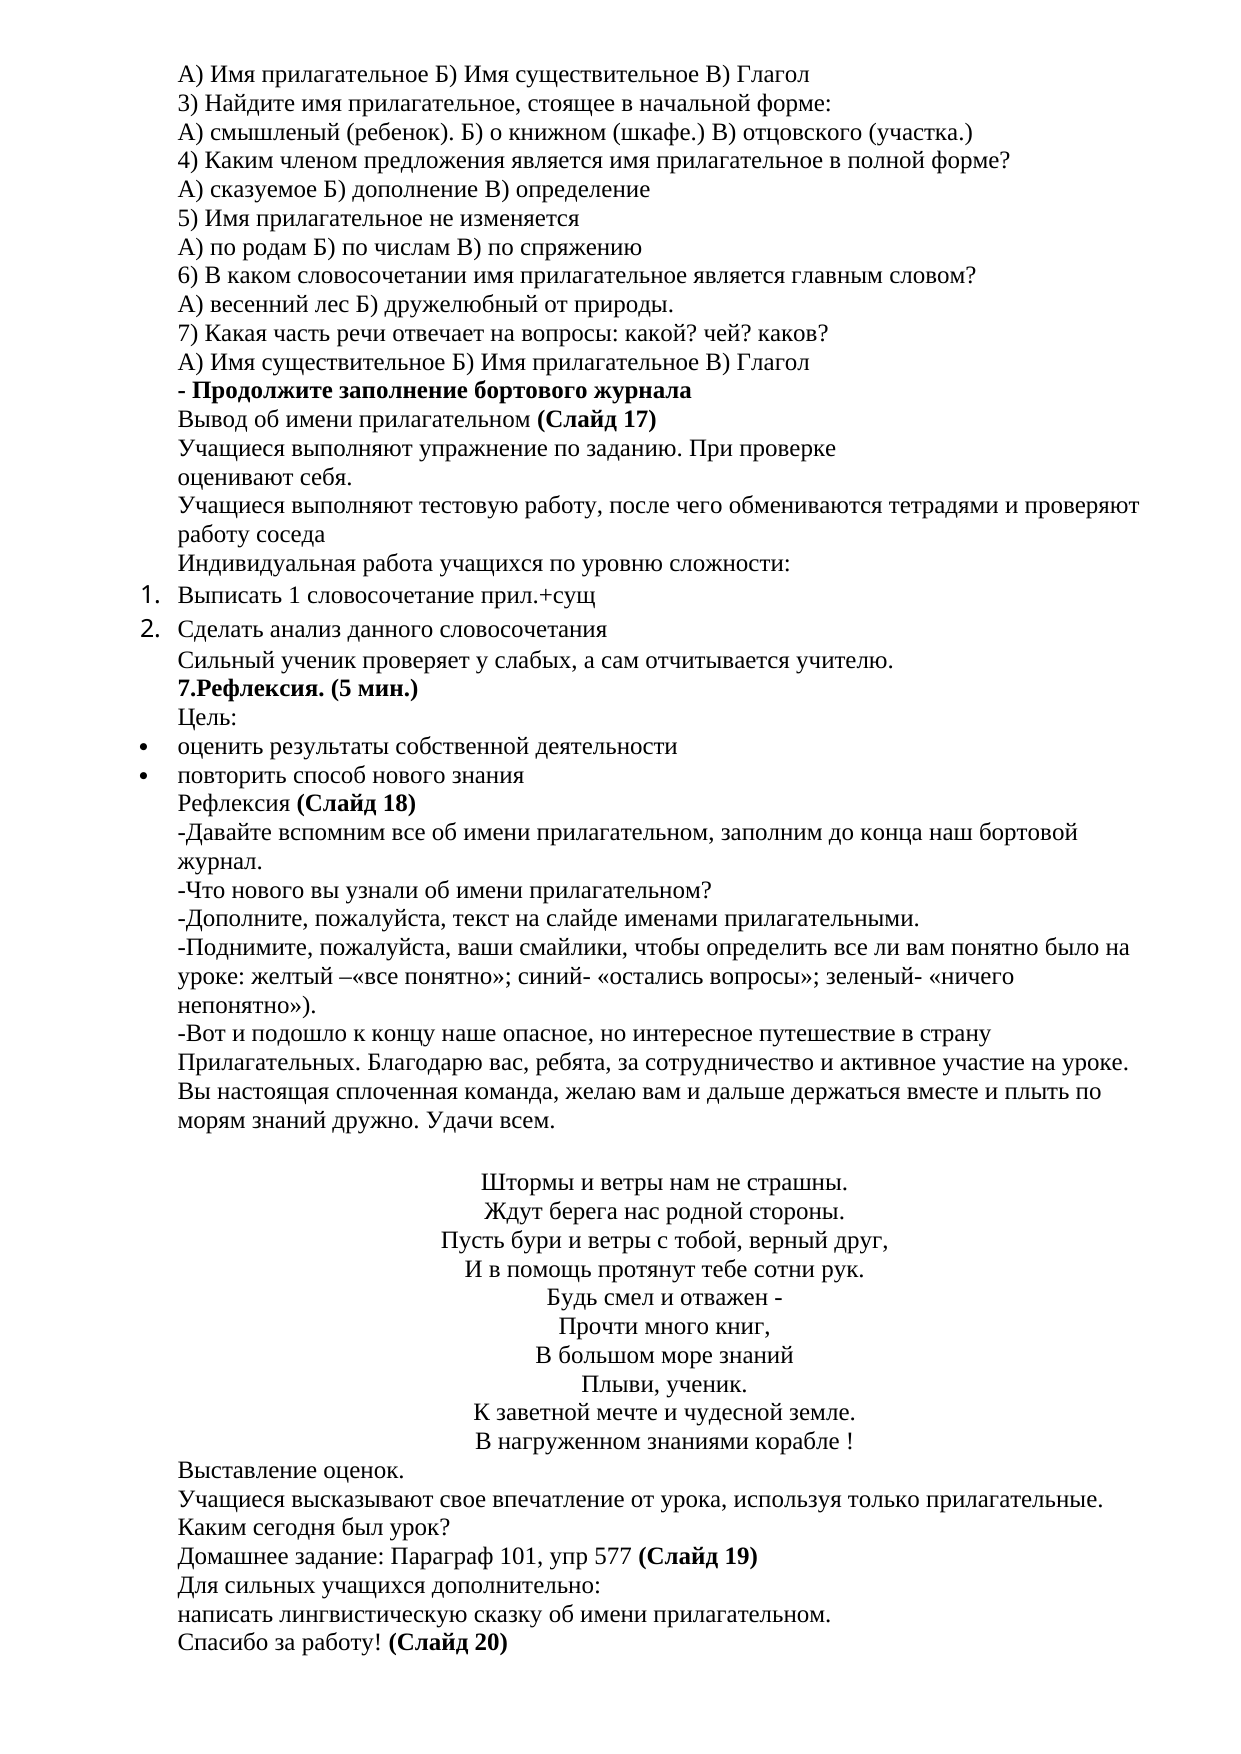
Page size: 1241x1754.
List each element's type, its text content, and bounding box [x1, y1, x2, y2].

text Индивидуальная работа учащихся по уровню сложности: [177, 548, 1152, 577]
text 4) Каким членом предложения является имя прилагательное в полной форме? [177, 145, 1152, 174]
text Сильный ученик проверяет у слабых, а сам отчитывается учителю. [177, 645, 1152, 673]
text Цель: [177, 702, 1152, 731]
text А) Имя существительное Б) Имя прилагательное В) Глагол [177, 347, 1152, 375]
list оценить результаты собственной деятельности [140, 731, 1152, 760]
text Учащиеся выполняют тестовую работу, после чего обмениваются тетрадями и проверяют работу соседа [177, 490, 1152, 548]
text Учащиеся выполняют упражнение по заданию. При проверке [177, 433, 1152, 462]
text 5) Имя прилагательное не изменяется [177, 203, 1152, 232]
text 6) В каком словосочетании имя прилагательное является главным словом? [177, 260, 1152, 289]
text А) весенний лес Б) дружелюбный от природы. [177, 289, 1152, 318]
text -Давайте вспомним все об имени прилагательном, заполним до конца наш бортовой журнал. [177, 817, 1152, 875]
text 3) Найдите имя прилагательное, стоящее в начальной форме: [177, 88, 1152, 117]
text А) сказуемое Б) дополнение В) определение [177, 174, 1152, 203]
text Рефлексия (Слайд 18) [177, 788, 1152, 817]
text -Что нового вы узнали об имени прилагательном? [177, 875, 1152, 903]
text 7) Какая часть речи отвечает на вопросы: какой? чей? каков? [177, 318, 1152, 347]
text -Поднимите, пожалуйста, ваши смайлики, чтобы определить все ли вам понятно было на уроке: желтый –«все понятно»; синий- «остались вопросы»; зеленый- «ничего непонятно»). [177, 932, 1152, 1018]
text Спасибо за работу! (Слайд 20) [177, 1627, 1152, 1656]
text Учащиеся высказывают свое впечатление от урока, используя только прилагательные. Каким сегодня был урок? [177, 1484, 1152, 1541]
text А) Имя прилагательное Б) Имя существительное В) Глагол [177, 59, 1152, 88]
text написать лингвистическую сказку об имени прилагательном. [177, 1599, 1152, 1627]
text Выставление оценок. [177, 1455, 1152, 1484]
text 7.Рефлексия. (5 мин.) [177, 673, 1152, 702]
text А) смышленый (ребенок). Б) о книжном (шкафе.) В) отцовского (участка.) [177, 117, 1152, 145]
text Для сильных учащихся дополнительно: [177, 1570, 1152, 1599]
text - Продолжите заполнение бортового журнала [177, 375, 1152, 404]
text Будь смел и отважен - Прочти много книг, В большом море знаний Плыви, ученик. К заветной мечте и чудесной земле. В нагруженном знаниями корабле ! [177, 1282, 1152, 1455]
text А) по родам Б) по числам В) по спряжению [177, 232, 1152, 260]
text Вывод об имени прилагательном (Слайд 17) [177, 404, 1152, 433]
text Штормы и ветры нам не страшны. Ждут берега нас родной стороны. Пусть бури и ветры с тобой, верный друг, И в помощь протянут тебе сотни рук. [177, 1167, 1152, 1282]
list Выписать 1 словосочетание прил.+сущ [140, 577, 1152, 611]
text оценивают себя. [177, 462, 1152, 490]
text -Дополните, пожалуйста, текст на слайде именами прилагательными. [177, 903, 1152, 932]
list Сделать анализ данного словосочетания [140, 611, 1152, 645]
list повторить способ нового знания [140, 760, 1152, 788]
text -Вот и подошло к концу наше опасное, но интересное путешествие в страну Прилагательных. Благодарю вас, ребята, за сотрудничество и активное участие на уроке. Вы настоящая сплоченная команда, желаю вам и дальше держаться вместе и плыть по морям знаний дружно. Удачи всем. [177, 1018, 1152, 1133]
text Домашнее задание: Параграф 101, упр 577 (Слайд 19) [177, 1541, 1152, 1570]
